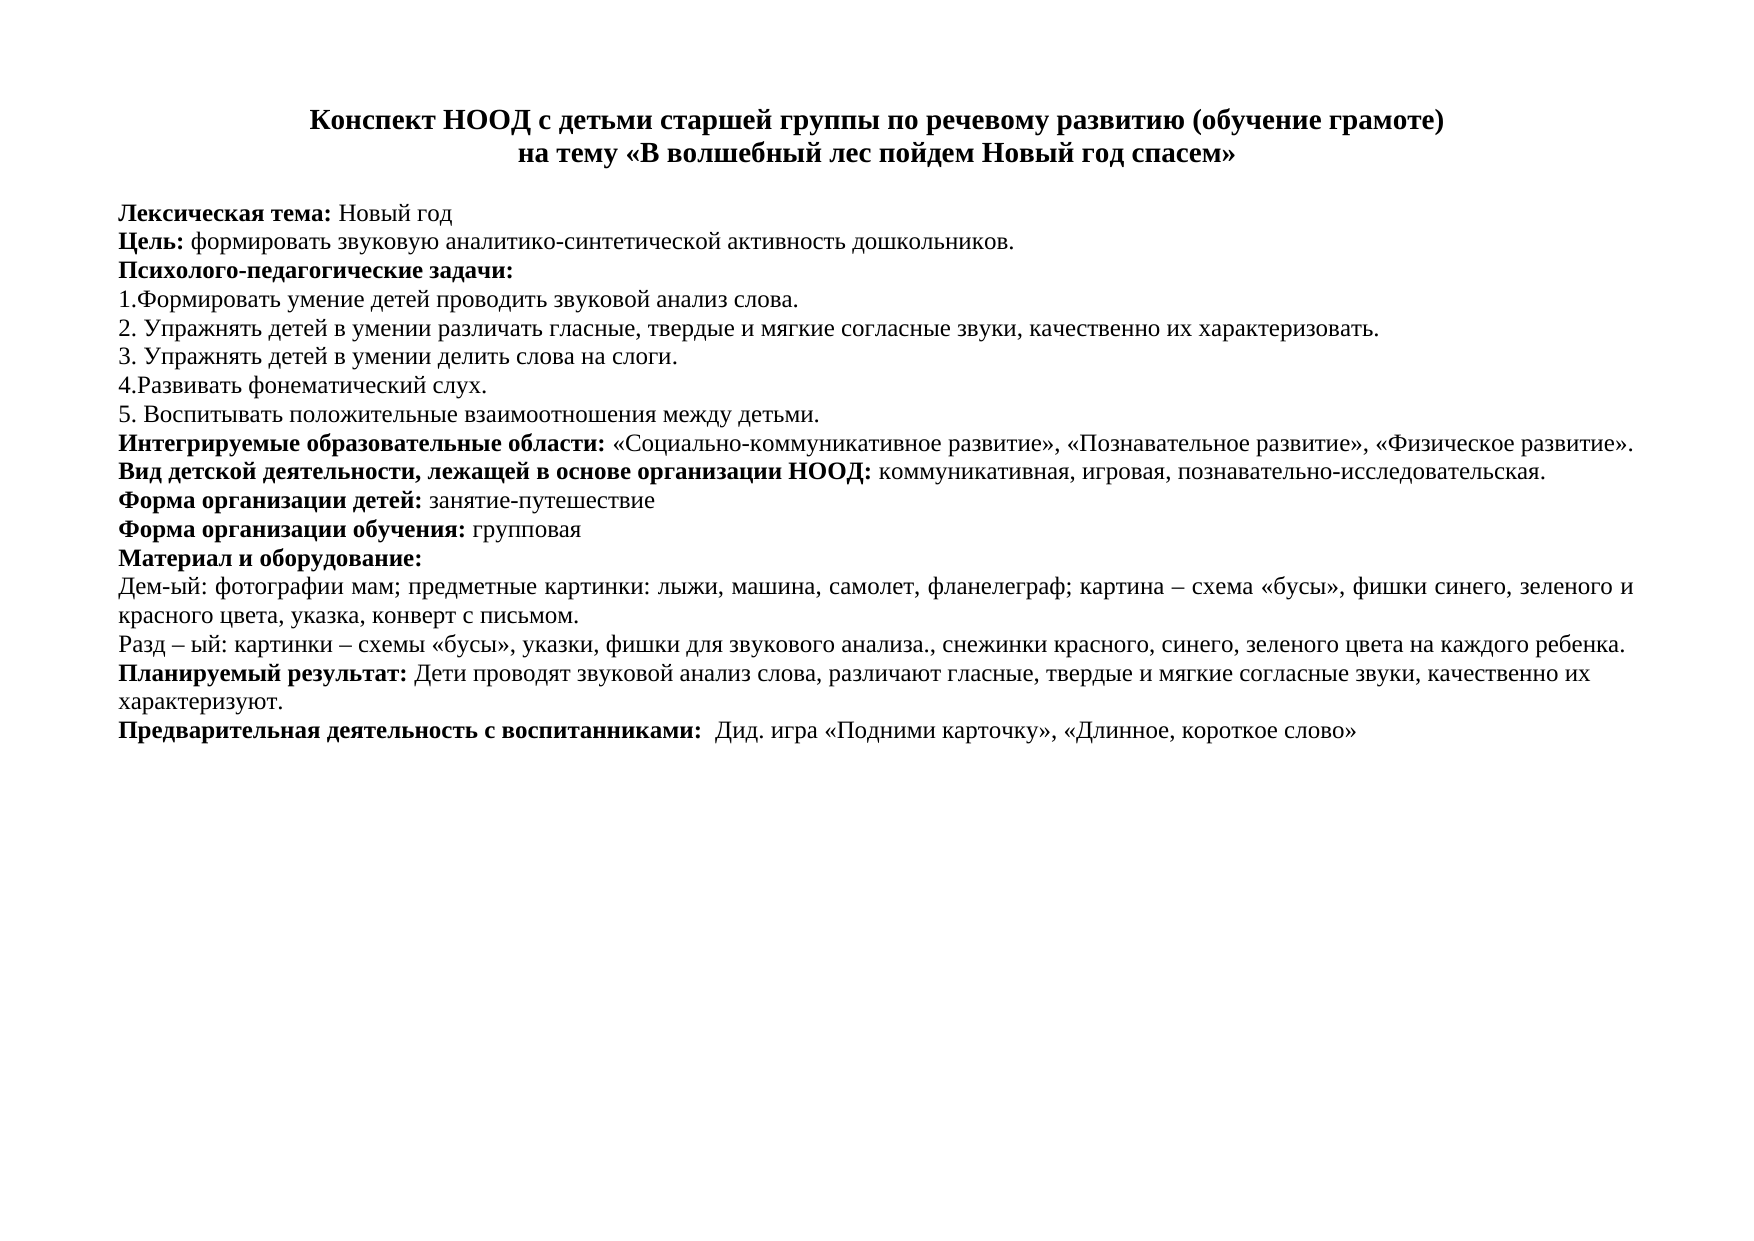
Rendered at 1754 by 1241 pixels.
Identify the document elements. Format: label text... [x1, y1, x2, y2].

text 4.Развивать фонематический слух. [118, 370, 1636, 399]
text Предварительная деятельность с воспитанниками: Дид. игра «Подними карточку», «Длинное, короткое слово» [118, 715, 1636, 744]
text Вид детской деятельности, лежащей в основе организации НООД: коммуникативная, игровая, познавательно-исследовательская. [118, 456, 1636, 485]
text на тему «В волшебный лес пойдем Новый год спасем» [118, 135, 1636, 169]
text Психолого-педагогические задачи: [118, 255, 1636, 284]
text 5. Воспитывать положительные взаимоотношения между детьми. [118, 399, 1636, 428]
text Интегрируемые образовательные области: «Социально-коммуникативное развитие», «Познавательное развитие», «Физическое развитие». [118, 428, 1636, 456]
text Разд – ый: картинки – схемы «бусы», указки, фишки для звукового анализа., снежинки красного, синего, зеленого цвета на каждого ребенка. [118, 629, 1636, 658]
text Конспект НООД с детьми старшей группы по речевому развитию (обучение грамоте) [118, 102, 1636, 135]
text Форма организации обучения: групповая [118, 514, 1636, 543]
text Планируемый результат: Дети проводят звуковой анализ слова, различают гласные, твердые и мягкие согласные звуки, качественно их характеризуют. [118, 658, 1636, 715]
text Лексическая тема: Новый год [118, 198, 1636, 226]
text 2. Упражнять детей в умении различать гласные, твердые и мягкие согласные звуки, качественно их характеризовать. [118, 313, 1636, 341]
text Цель: формировать звуковую аналитико-синтетической активность дошкольников. [118, 226, 1636, 255]
text 3. Упражнять детей в умении делить слова на слоги. [118, 341, 1636, 370]
text 1.Формировать умение детей проводить звуковой анализ слова. [118, 284, 1636, 313]
text Форма организации детей: занятие-путешествие [118, 485, 1636, 514]
text Дем-ый: фотографии мам; предметные картинки: лыжи, машина, самолет, фланелеграф; картина – схема «бусы», фишки синего, зеленого и красного цвета, указка, конверт с письмом. [118, 571, 1636, 629]
text Материал и оборудование: [118, 543, 1636, 571]
